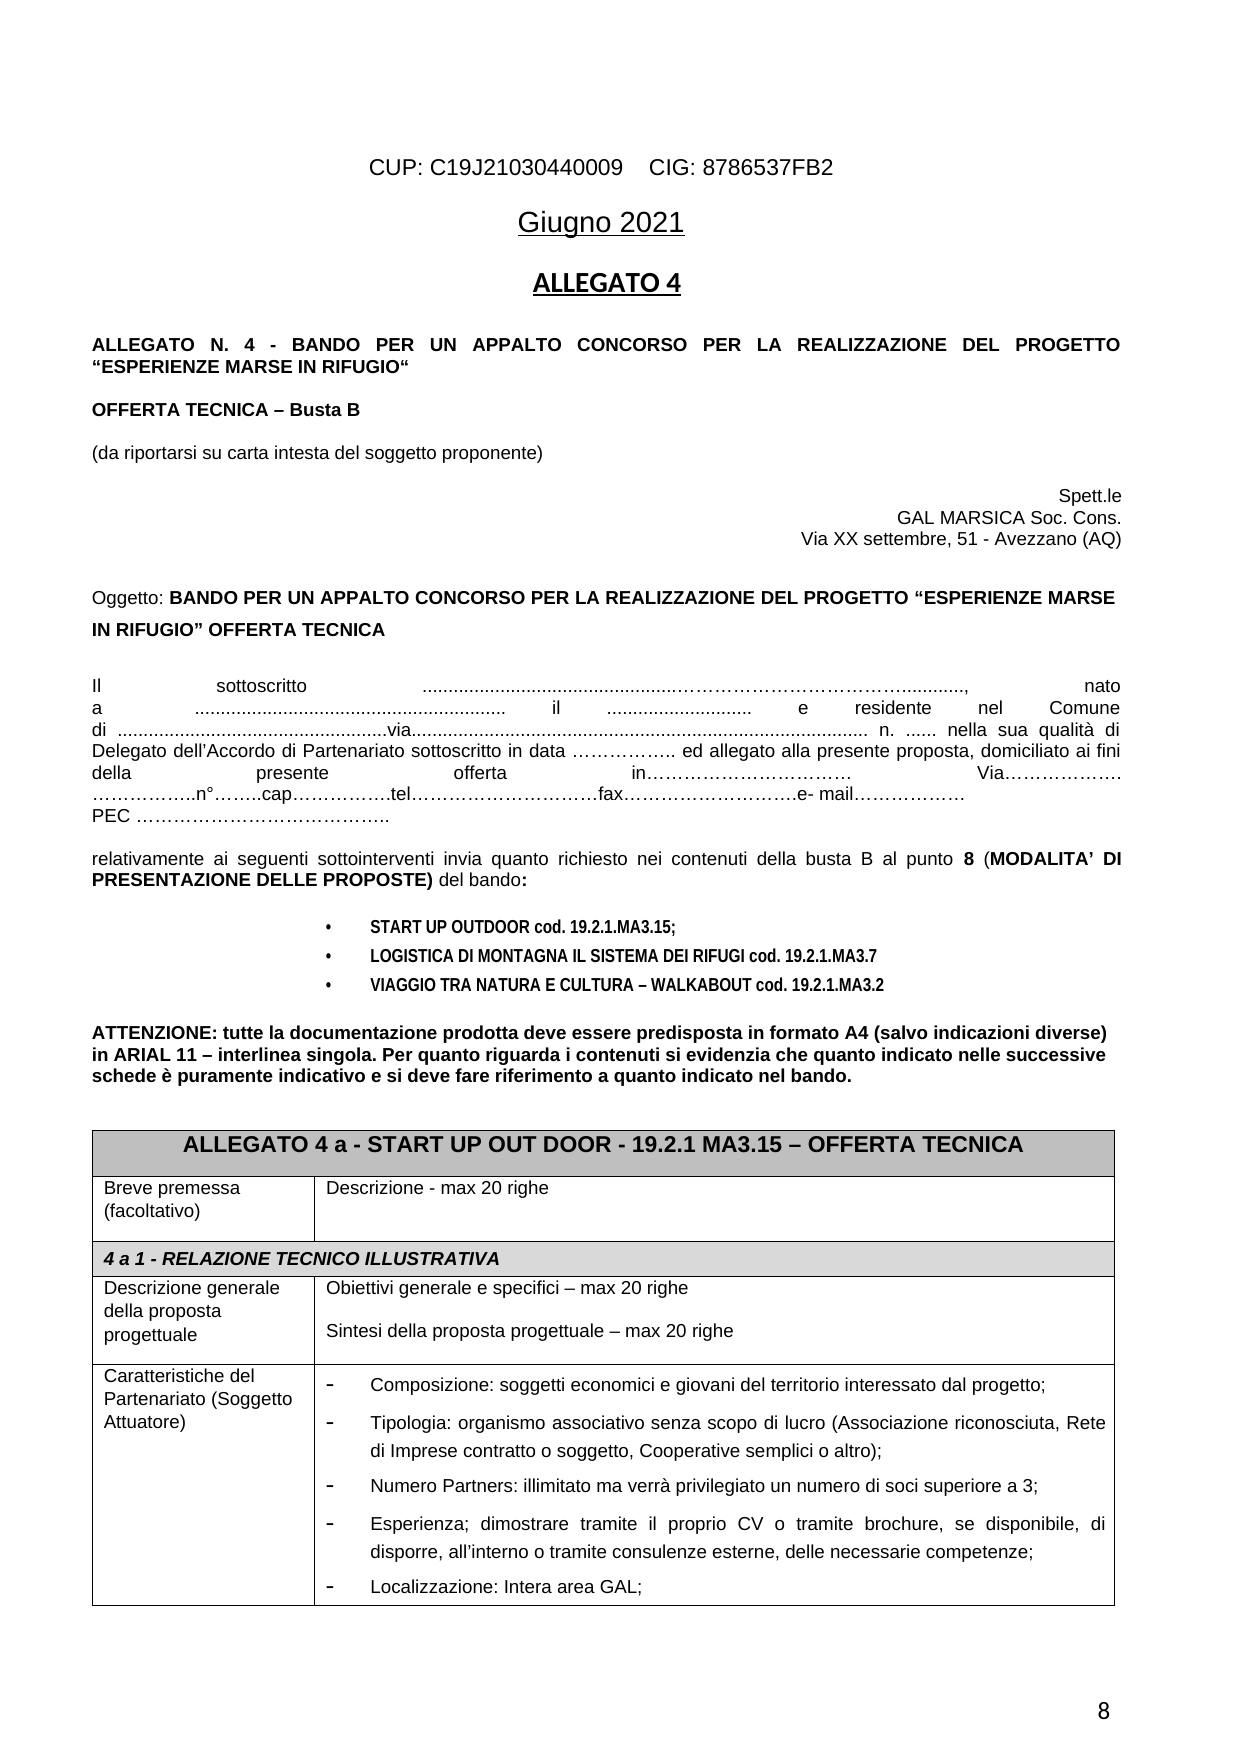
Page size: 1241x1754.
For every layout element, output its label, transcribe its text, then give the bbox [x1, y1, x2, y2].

table_cell Descrizione - max 20 righe [315, 1177, 1114, 1241]
text ALLEGATO N. 4 - BANDO PER UN APPALTO CONCORSO PER LA REALIZZAZIONE DEL PROGETTO “ESPERIENZE MARSE IN RIFUGIO“ [92, 334, 1122, 377]
list LOGISTICA DI MONTAGNA IL SISTEMA DEI RIFUGI cod. 19.2.1.MA3.7 [326, 945, 1125, 966]
table_cell Obiettivi generale e specifici – max 20 righe Sintesi della proposta progettuale – max 20 righe [315, 1277, 1114, 1364]
list VIAGGIO TRA NATURA E CULTURA – WALKABOUT cod. 19.2.1.MA3.2 [326, 974, 1125, 996]
text relativamente ai seguenti sottointerventi invia quanto richiesto nei contenuti della busta B al punto 8 (MODALITA’ DI PRESENTAZIONE DELLE PROPOSTE) del bando: [92, 848, 1122, 891]
text ATTENZIONE: tutte la documentazione prodotta deve essere predisposta in formato A4 (salvo indicazioni diverse) in ARIAL 11 – interlinea singola. Per quanto riguarda i contenuti si evidenzia che quanto indicato nelle successive schede è puramente indicativo e si deve fare riferimento a quanto indicato nel bando. [92, 1022, 1122, 1087]
table_cell 4 a 1 - RELAZIONE TECNICO ILLUSTRATIVA [93, 1242, 1114, 1276]
text Il sottoscritto .................................................………………………………............, nato a ............................................................ il ............................ e residente nel Comune di ....................................................via........................................................................................ n. ...... nella sua qualità di Delegato dell’Accordo di Partenariato sottoscritto in data …………….. ed allegato alla presente proposta, domiciliato ai fini della presente offerta in…………………………… Via……………….……………..n°……..cap…………….tel…………………………fax……………………….e- mail……………… [92, 675, 1122, 804]
table_cell Descrizione generale della proposta progettuale [93, 1277, 314, 1364]
text (da riportarsi su carta intesta del soggetto proponente) [92, 442, 1122, 463]
text Spett.le [92, 485, 1122, 506]
text Via XX settembre, 51 - Avezzano (AQ) [92, 528, 1122, 549]
text PEC ………………………………….. [92, 804, 1122, 826]
table_header ALLEGATO 4 a - START UP OUT DOOR - 19.2.1 MA3.15 – OFFERTA TECNICA [93, 1131, 1114, 1176]
text GAL MARSICA Soc. Cons. [92, 506, 1122, 528]
text Oggetto: BANDO PER UN APPALTO CONCORSO PER LA REALIZZAZIONE DEL PROGETTO “ESPERIENZE MARSE IN RIFUGIO” OFFERTA TECNICA [92, 587, 1117, 641]
table_cell Breve premessa (facoltativo) [93, 1177, 314, 1241]
subtitle Giugno 2021 [92, 206, 1110, 239]
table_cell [93, 1365, 314, 1605]
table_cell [315, 1365, 1114, 1605]
subtitle ALLEGATO 4 [92, 264, 1122, 300]
list START UP OUTDOOR cod. 19.2.1.MA3.15; [326, 916, 1125, 937]
text OFFERTA TECNICA – Busta B [92, 399, 1122, 420]
subtitle CUP: C19J21030440009 CIG: 8786537FB2 [92, 154, 1110, 181]
